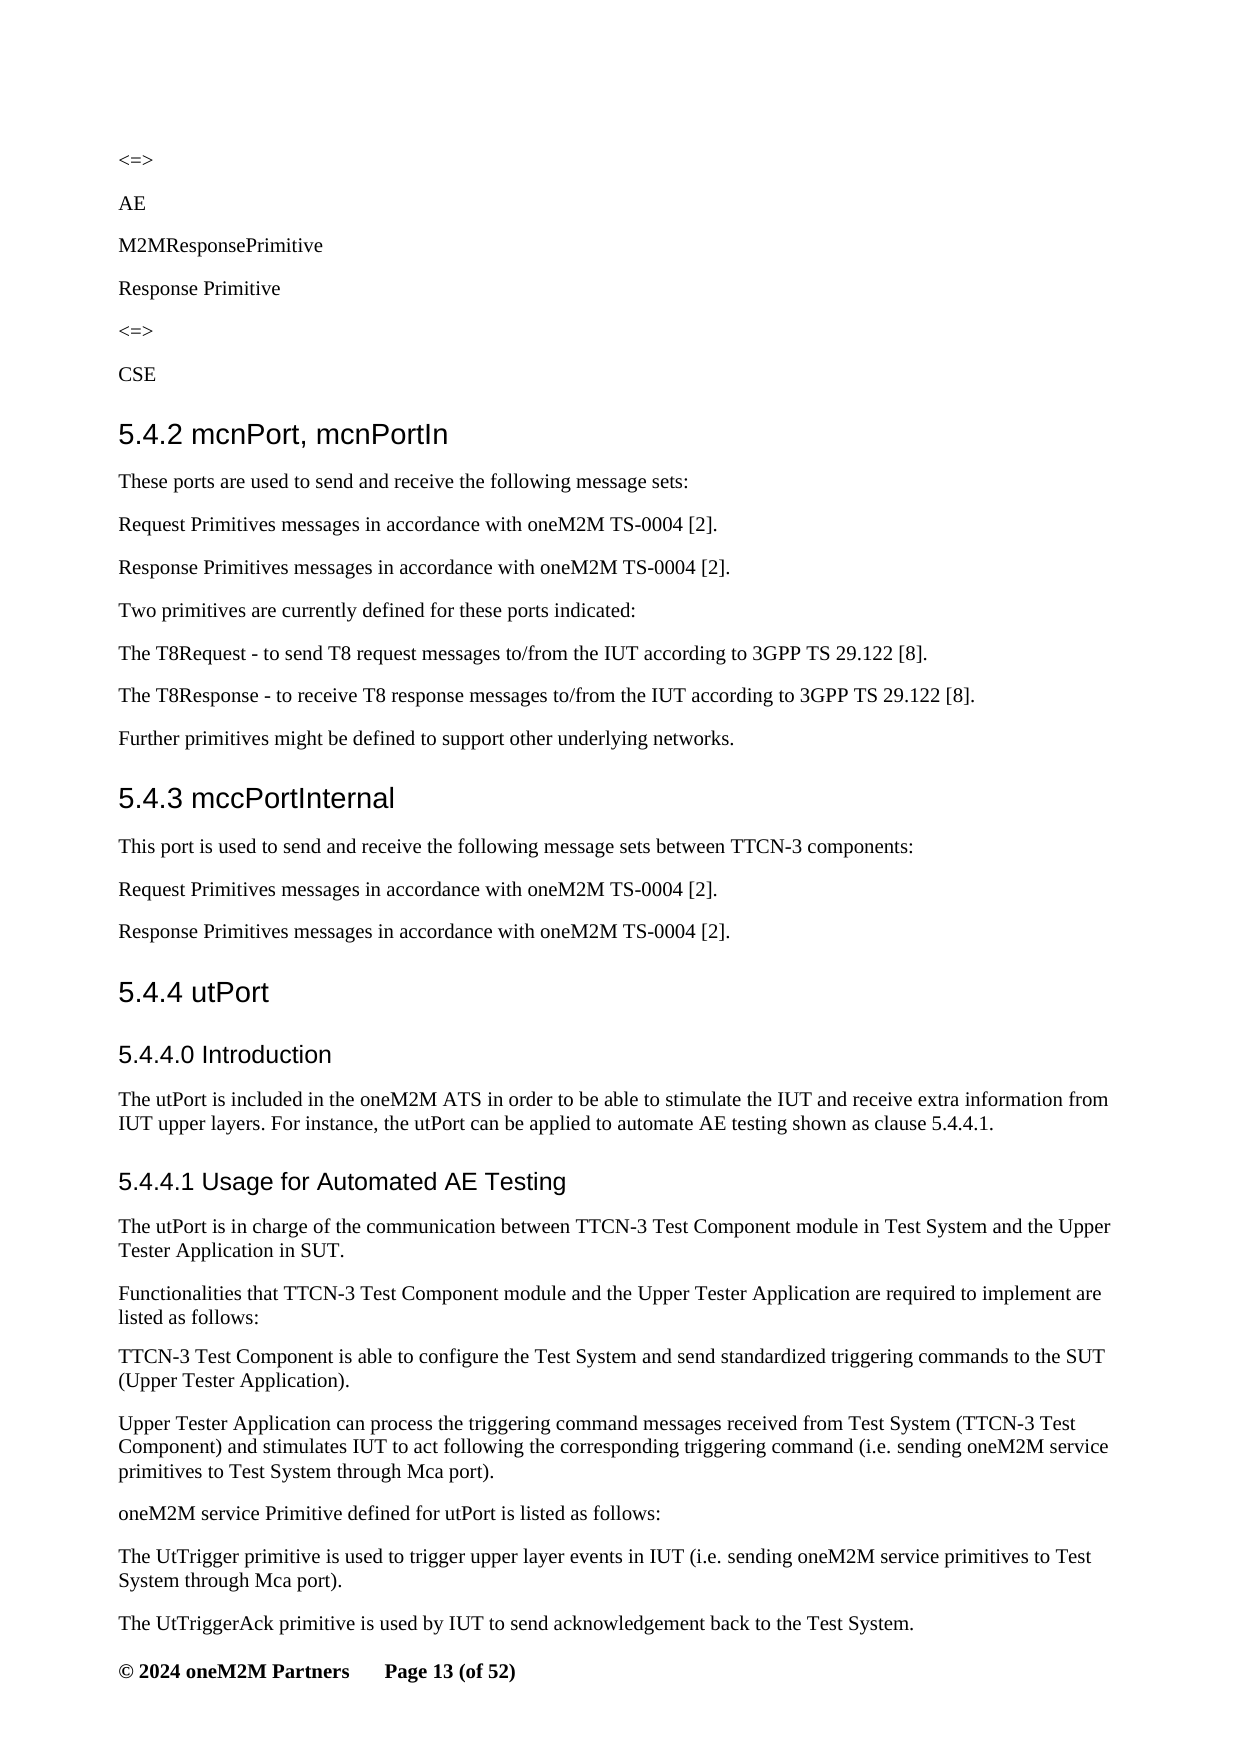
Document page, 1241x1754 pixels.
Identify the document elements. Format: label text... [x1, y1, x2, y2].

text Functionalities that TTCN-3 Test Component module and the Upper Tester Application are required to implement are listed as follows: [118, 1281, 1122, 1329]
subtitle 5.4.4 utPort [118, 975, 1122, 1008]
subtitle 5.4.4.1 Usage for Automated AE Testing [118, 1166, 1122, 1195]
subtitle 5.4.3 mccPortInternal [118, 782, 1122, 815]
subtitle 5.4.2 mcnPort, mcnPortIn [118, 417, 1122, 451]
subtitle 5.4.4.0 Introduction [118, 1039, 1122, 1068]
